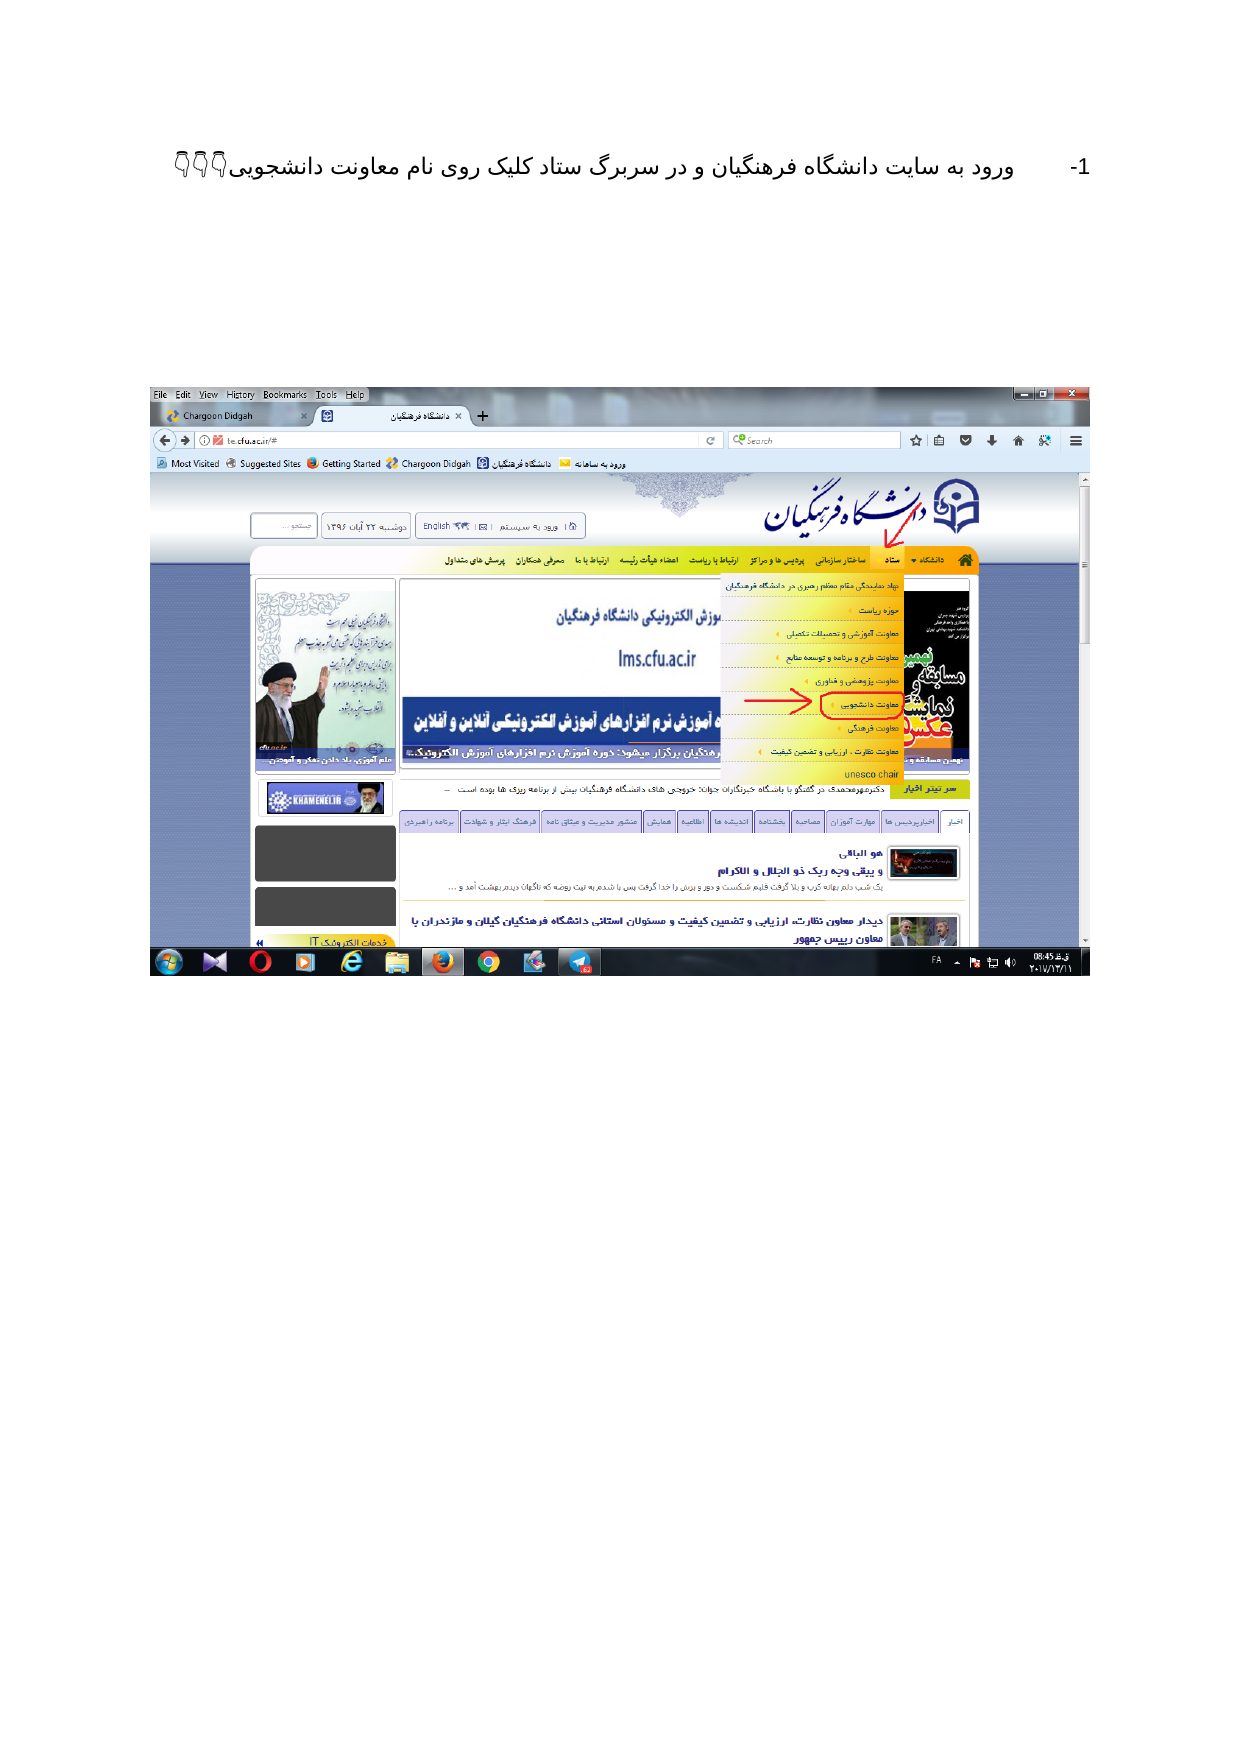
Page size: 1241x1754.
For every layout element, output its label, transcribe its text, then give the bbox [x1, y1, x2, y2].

picture [150, 387, 1090, 976]
text 1- ورود به سایت دانشگاه فرهنگیان و در سربرگ ستاد کلیک روی نام معاونت دانشجویی👇👇👇 [150, 150, 1090, 181]
